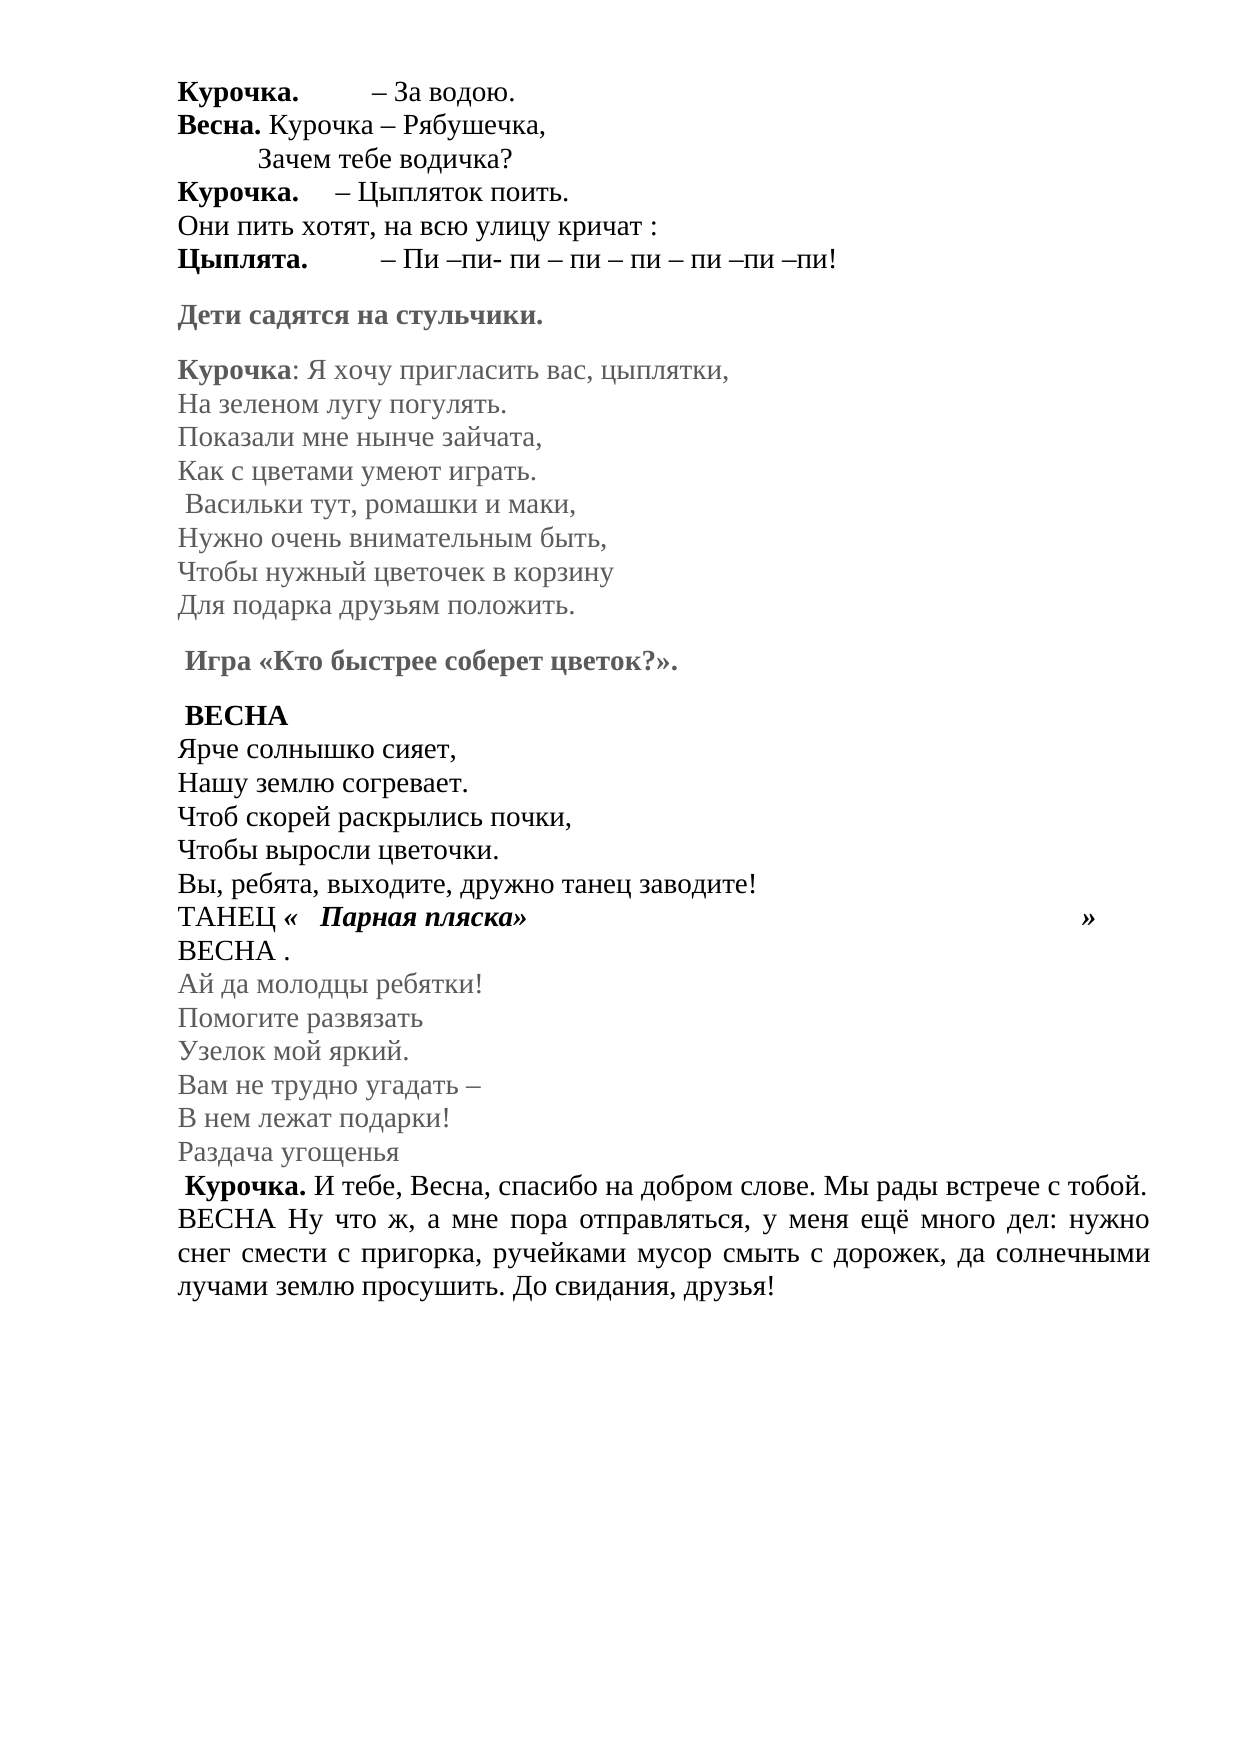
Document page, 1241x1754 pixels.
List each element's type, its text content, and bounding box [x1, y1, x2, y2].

text Узелок мой яркий. [177, 1033, 1152, 1067]
text Зачем тебе водичка? [177, 141, 1152, 174]
text Ай да молодцы ребятки! [177, 966, 1152, 1000]
text Цыплята. – Пи –пи- пи – пи – пи – пи –пи –пи! [177, 242, 1152, 275]
text Вам не трудно угадать – [177, 1067, 1152, 1101]
text Раздача угощенья [177, 1134, 1152, 1168]
text Для подарка друзьям положить. [177, 587, 1152, 621]
text Как с цветами умеют играть. [177, 453, 1152, 487]
text Дети садятся на стульчики. [177, 297, 1152, 331]
text На зеленом лугу погулять. [177, 386, 1152, 419]
text Игра «Кто быстрее соберет цветок?». [177, 643, 1152, 676]
text В нем лежат подарки! [177, 1101, 1152, 1134]
text Курочка. – За водою. [177, 74, 1152, 107]
text ТАНЕЦ « Парная пляска» » [177, 899, 1152, 933]
text ВЕСНА [177, 698, 1152, 732]
text Они пить хотят, на всю улицу кричат : [177, 208, 1152, 242]
text Курочка: Я хочу пригласить вас, цыплятки, [177, 352, 1152, 386]
text Помогите развязать [177, 1000, 1152, 1033]
text Курочка. И тебе, Весна, спасибо на добром слове. Мы рады встрече с тобой. [177, 1168, 1152, 1201]
text ВЕСНА . [177, 933, 1152, 966]
text Ярче солнышко сияет, [177, 732, 1152, 765]
text Чтобы нужный цветочек в корзину [177, 554, 1152, 587]
text ВЕСНА Ну что ж, а мне пора отправляться, у меня ещё много дел: нужно снег смести с пригорка, ручейками мусор смыть с дорожек, да солнечными лучами землю просушить. До свидания, друзья! [177, 1201, 1152, 1302]
text Показали мне нынче зайчата, [177, 419, 1152, 453]
text Васильки тут, ромашки и маки, [177, 487, 1152, 520]
text Весна. Курочка – Рябушечка, [177, 107, 1152, 141]
text Курочка. – Цыпляток поить. [177, 174, 1152, 208]
text Чтоб скорей раскрылись почки, [177, 799, 1152, 832]
text Нашу землю согревает. [177, 765, 1152, 799]
text Вы, ребята, выходите, дружно танец заводите! [177, 866, 1152, 899]
text Нужно очень внимательным быть, [177, 520, 1152, 554]
text Чтобы выросли цветочки. [177, 832, 1152, 866]
